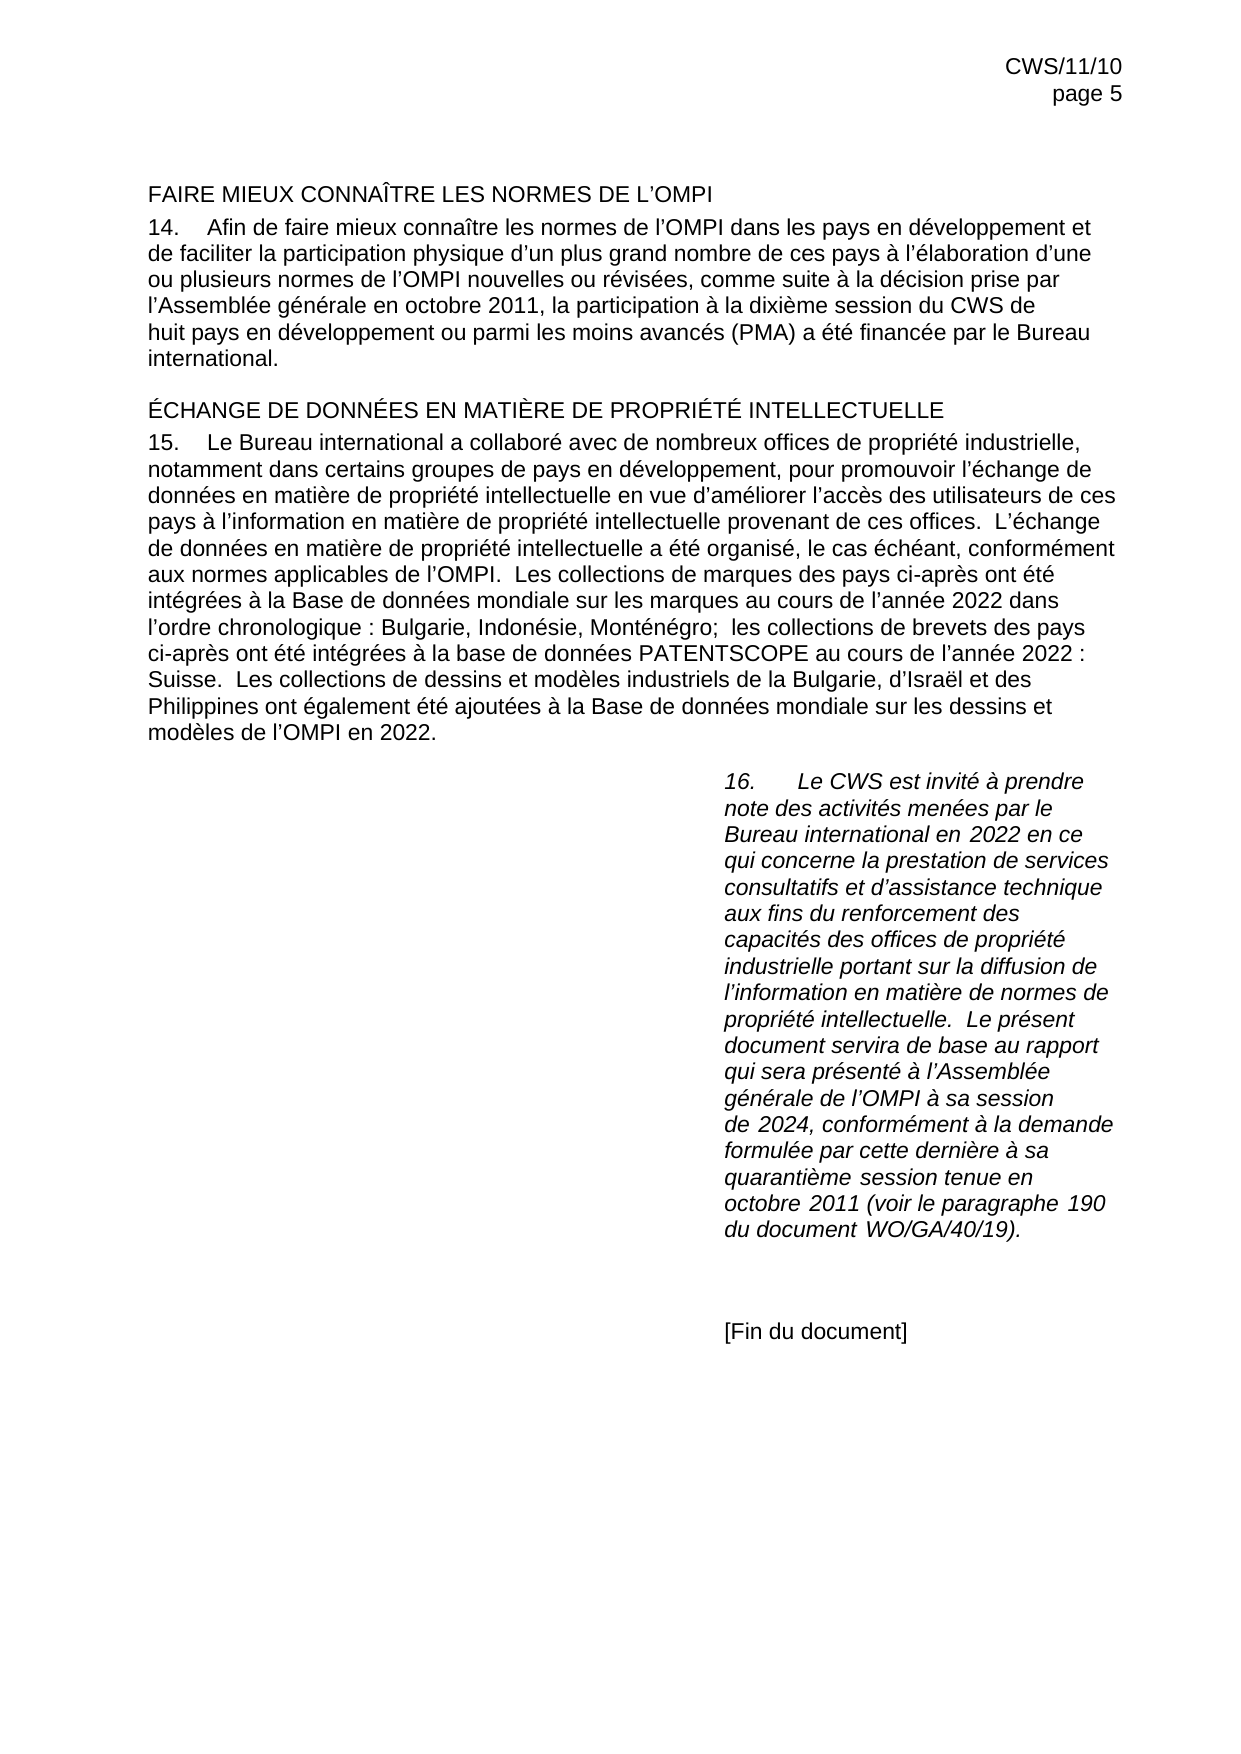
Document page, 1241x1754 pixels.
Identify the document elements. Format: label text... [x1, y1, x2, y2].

text Le Bureau international a collaboré avec de nombreux offices de propriété industrielle, notamment dans certains groupes de pays en développement, pour promouvoir l’échange de données en matière de propriété intellectuelle en vue d’améliorer l’accès des utilisateurs de ces pays à l’information en matière de propriété intellectuelle provenant de ces offices. L’échange de données en matière de propriété intellectuelle a été organisé, le cas échéant, conformément aux normes applicables de l’OMPI. Les collections de marques des pays ci-après ont été intégrées à la Base de données mondiale sur les marques au cours de l’année 2022 dans l’ordre chronologique : Bulgarie, Indonésie, Monténégro; les collections de brevets des pays ci-après ont été intégrées à la base de données PATENTSCOPE au cours de l’année 2022 : Suisse. Les collections de dessins et modèles industriels de la Bulgarie, d’Israël et des Philippines ont également été ajoutées à la Base de données mondiale sur les dessins et modèles de l’OMPI en 2022. [148, 429, 1122, 745]
subtitle Échange de données en matière de propriété intellectuelle [148, 397, 1122, 423]
subtitle Faire mieux connaître les normes de l’OMPI [148, 181, 1122, 207]
text Afin de faire mieux connaître les normes de l’OMPI dans les pays en développement et de faciliter la participation physique d’un plus grand nombre de ces pays à l’élaboration d’une ou plusieurs normes de l’OMPI nouvelles ou révisées, comme suite à la décision prise par l’Assemblée générale en octobre 2011, la participation à la dixième session du CWS de huit pays en développement ou parmi les moins avancés (PMA) a été financée par le Bureau international. [148, 213, 1122, 372]
text Le CWS est invité à prendre note des activités menées par le Bureau international en 2022 en ce qui concerne la prestation de services consultatifs et d’assistance technique aux fins du renforcement des capacités des offices de propriété industrielle portant sur la diffusion de l’information en matière de normes de propriété intellectuelle. Le présent document servira de base au rapport qui sera présenté à l’Assemblée générale de l’OMPI à sa session de 2024, conformément à la demande formulée par cette dernière à sa quarantième session tenue en octobre 2011 (voir le paragraphe 190 du document WO/GA/40/19). [724, 768, 1122, 1243]
text [Fin du document] [724, 1318, 1122, 1344]
